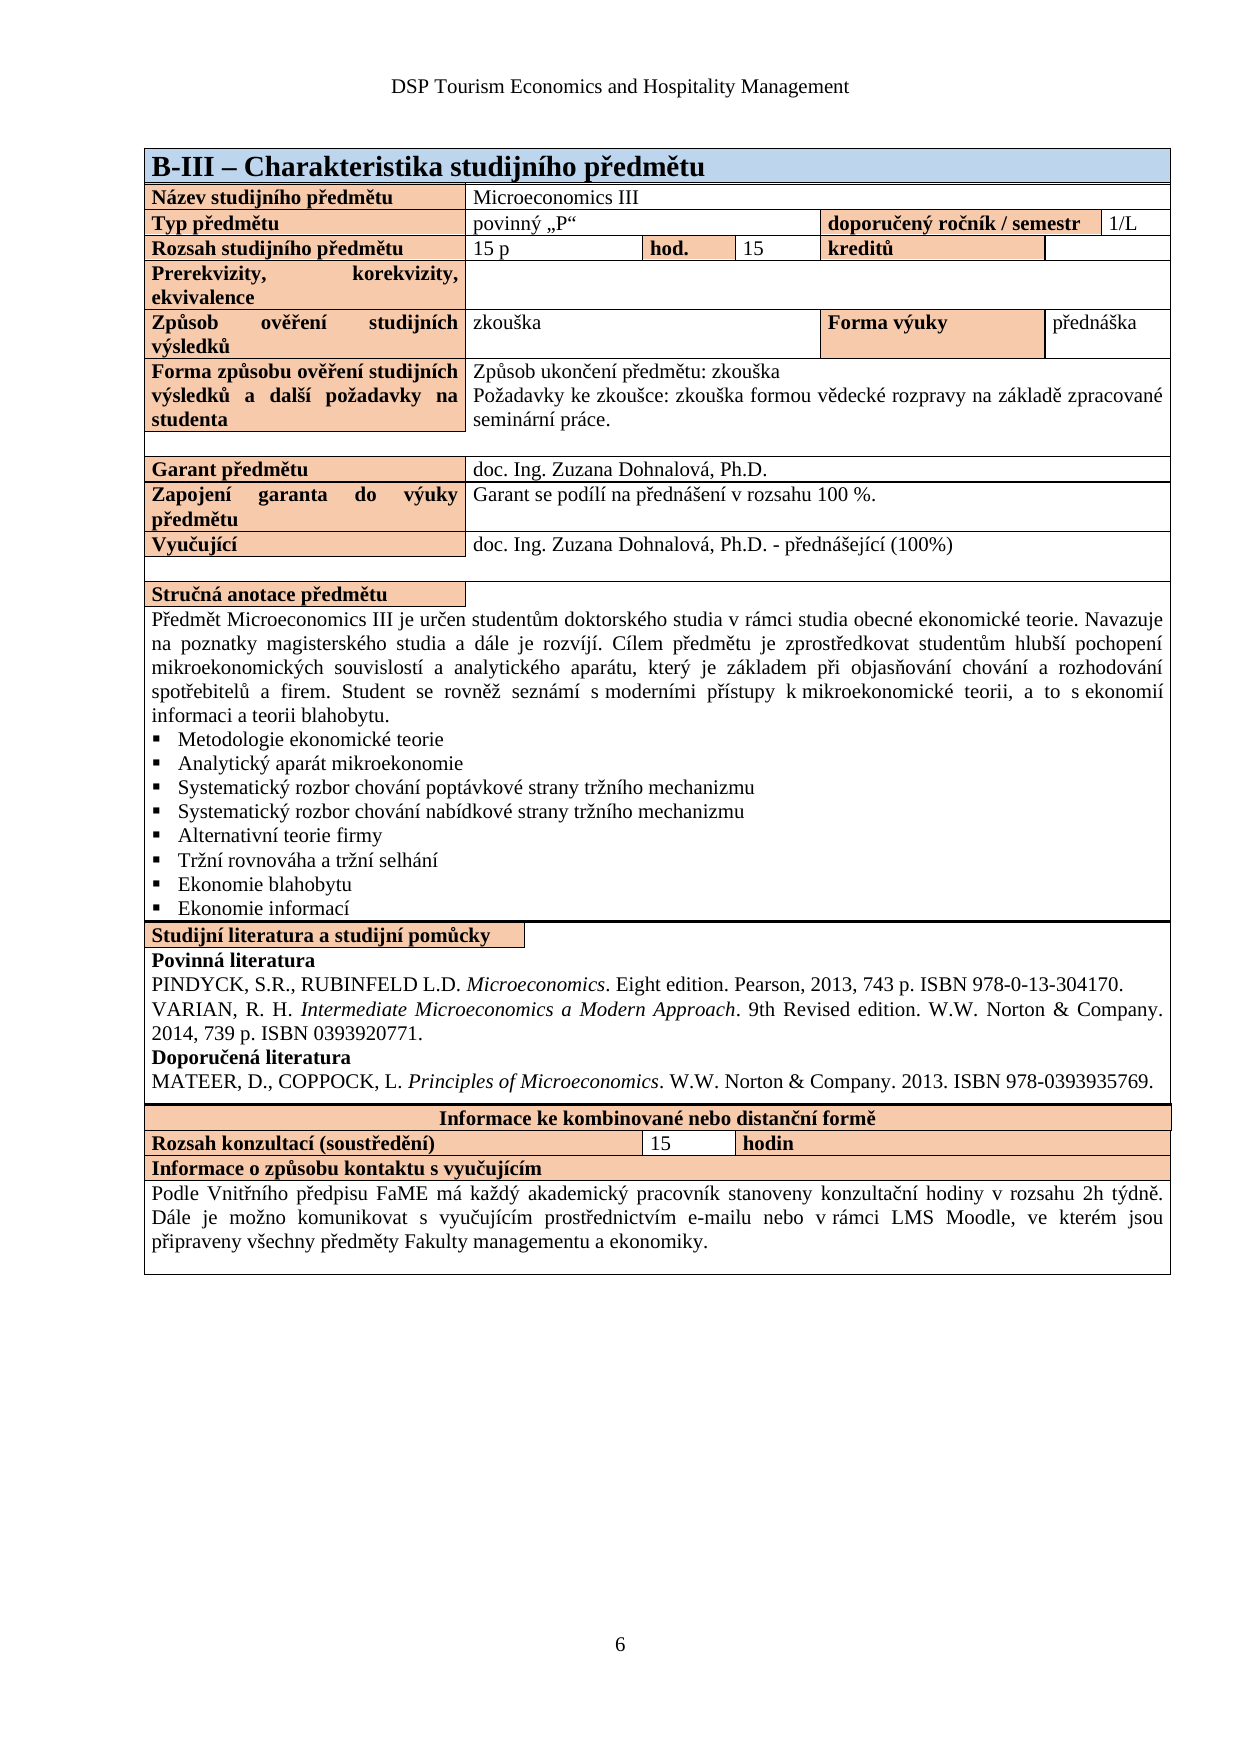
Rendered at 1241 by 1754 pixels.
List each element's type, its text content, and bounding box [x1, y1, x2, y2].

table_cell Vyučující [145, 532, 465, 556]
table_cell Typ předmětu [145, 210, 465, 234]
table_cell [145, 556, 1170, 581]
table_cell Garant předmětu [145, 457, 465, 481]
table_cell Forma výuky [821, 310, 1044, 358]
table_cell Studijní literatura a studijní pomůcky [145, 923, 524, 947]
table_cell povinný „P“ [466, 210, 820, 234]
table_cell [466, 582, 1170, 606]
table_header B-III – Charakteristika studijního předmětu [145, 149, 1170, 182]
table_cell Rozsah studijního předmětu [145, 236, 465, 259]
table_cell 15 [643, 1131, 735, 1155]
table_cell Povinná literatura PINDYCK, S.R., RUBINFELD L.D. Microeconomics. Eight edition. Pearson, 2013, 743 p. ISBN 978-0-13-304170. VARIAN, R. H. Intermediate Microeconomics a Modern Approach. 9th Revised edition. W.W. Norton & Company. 2014, 739 p. ISBN 0393920771. Doporučená literatura MATEER, D., COPPOCK, L. Principles of Microeconomics. W.W. Norton & Company. 2013. ISBN 978-0393935769. [145, 947, 1170, 1103]
table_cell 1/L [1102, 210, 1170, 234]
table_cell Zapojení garanta do výuky předmětu [145, 483, 465, 531]
table_cell [1046, 236, 1170, 259]
table_cell doc. Ing. Zuzana Dohnalová, Ph.D. - přednášející (100%) [466, 532, 1170, 556]
table_cell Informace ke kombinované nebo distanční formě [145, 1106, 1171, 1130]
table_cell Stručná anotace předmětu [145, 582, 465, 606]
table_cell 15 p [466, 236, 642, 259]
table_cell [145, 431, 1170, 456]
table_cell [525, 923, 1170, 947]
table_cell Podle Vnitřního předpisu FaME má každý akademický pracovník stanoveny konzultační hodiny v rozsahu 2h týdně. Dále je možno komunikovat s vyučujícím prostřednictvím e-mailu nebo v rámci LMS Moodle, ve kterém jsou připraveny všechny předměty Fakulty managementu a ekonomiky. [145, 1181, 1170, 1274]
table_cell doporučený ročník / semestr [821, 210, 1101, 234]
table_cell Garant se podílí na přednášení v rozsahu 100 %. [466, 483, 1170, 531]
table_cell Rozsah konzultací (soustředění) [145, 1131, 642, 1155]
table_cell hodin [736, 1131, 1170, 1155]
table_cell [466, 261, 1170, 309]
table_cell Předmět Microeconomics III je určen studentům doktorského studia v rámci studia obecné ekonomické teorie. Navazuje na poznatky magisterského studia a dále je rozvíjí. Cílem předmětu je zprostředkovat studentům hlubší pochopení mikroekonomických souvislostí a analytického aparátu, který je základem při objasňování chování a rozhodování spotřebitelů a firem. Student se rovněž seznámí s moderními přístupy k mikroekonomické teorii, a to s ekonomií informaci a teorii blahobytu. Metodologie ekonomické teorie Analytický aparát mikroekonomie Systematický rozbor chování poptávkové strany tržního mechanizmu Systematický rozbor chování nabídkové strany tržního mechanizmu Alternativní teorie firmy Tržní rovnováha a tržní selhání Ekonomie blahobytu Ekonomie informací [145, 606, 1170, 920]
table_cell Způsob ověření studijních výsledků [145, 310, 465, 358]
table_cell zkouška [466, 310, 820, 358]
table_cell 15 [736, 236, 820, 259]
table_cell Forma způsobu ověření studijních výsledků a další požadavky na studenta [145, 359, 465, 431]
table_cell Prerekvizity, korekvizity, ekvivalence [145, 261, 465, 309]
table_cell hod. [643, 236, 735, 259]
table_cell Název studijního předmětu [145, 185, 465, 209]
table_cell přednáška [1046, 310, 1170, 358]
table_cell doc. Ing. Zuzana Dohnalová, Ph.D. [466, 457, 1170, 481]
table_cell Způsob ukončení předmětu: zkouška Požadavky ke zkoušce: zkouška formou vědecké rozpravy na základě zpracované seminární práce. [466, 359, 1170, 431]
table_cell Microeconomics III [466, 185, 1170, 209]
table_cell Informace o způsobu kontaktu s vyučujícím [145, 1156, 1170, 1180]
table_cell kreditů [821, 236, 1044, 259]
